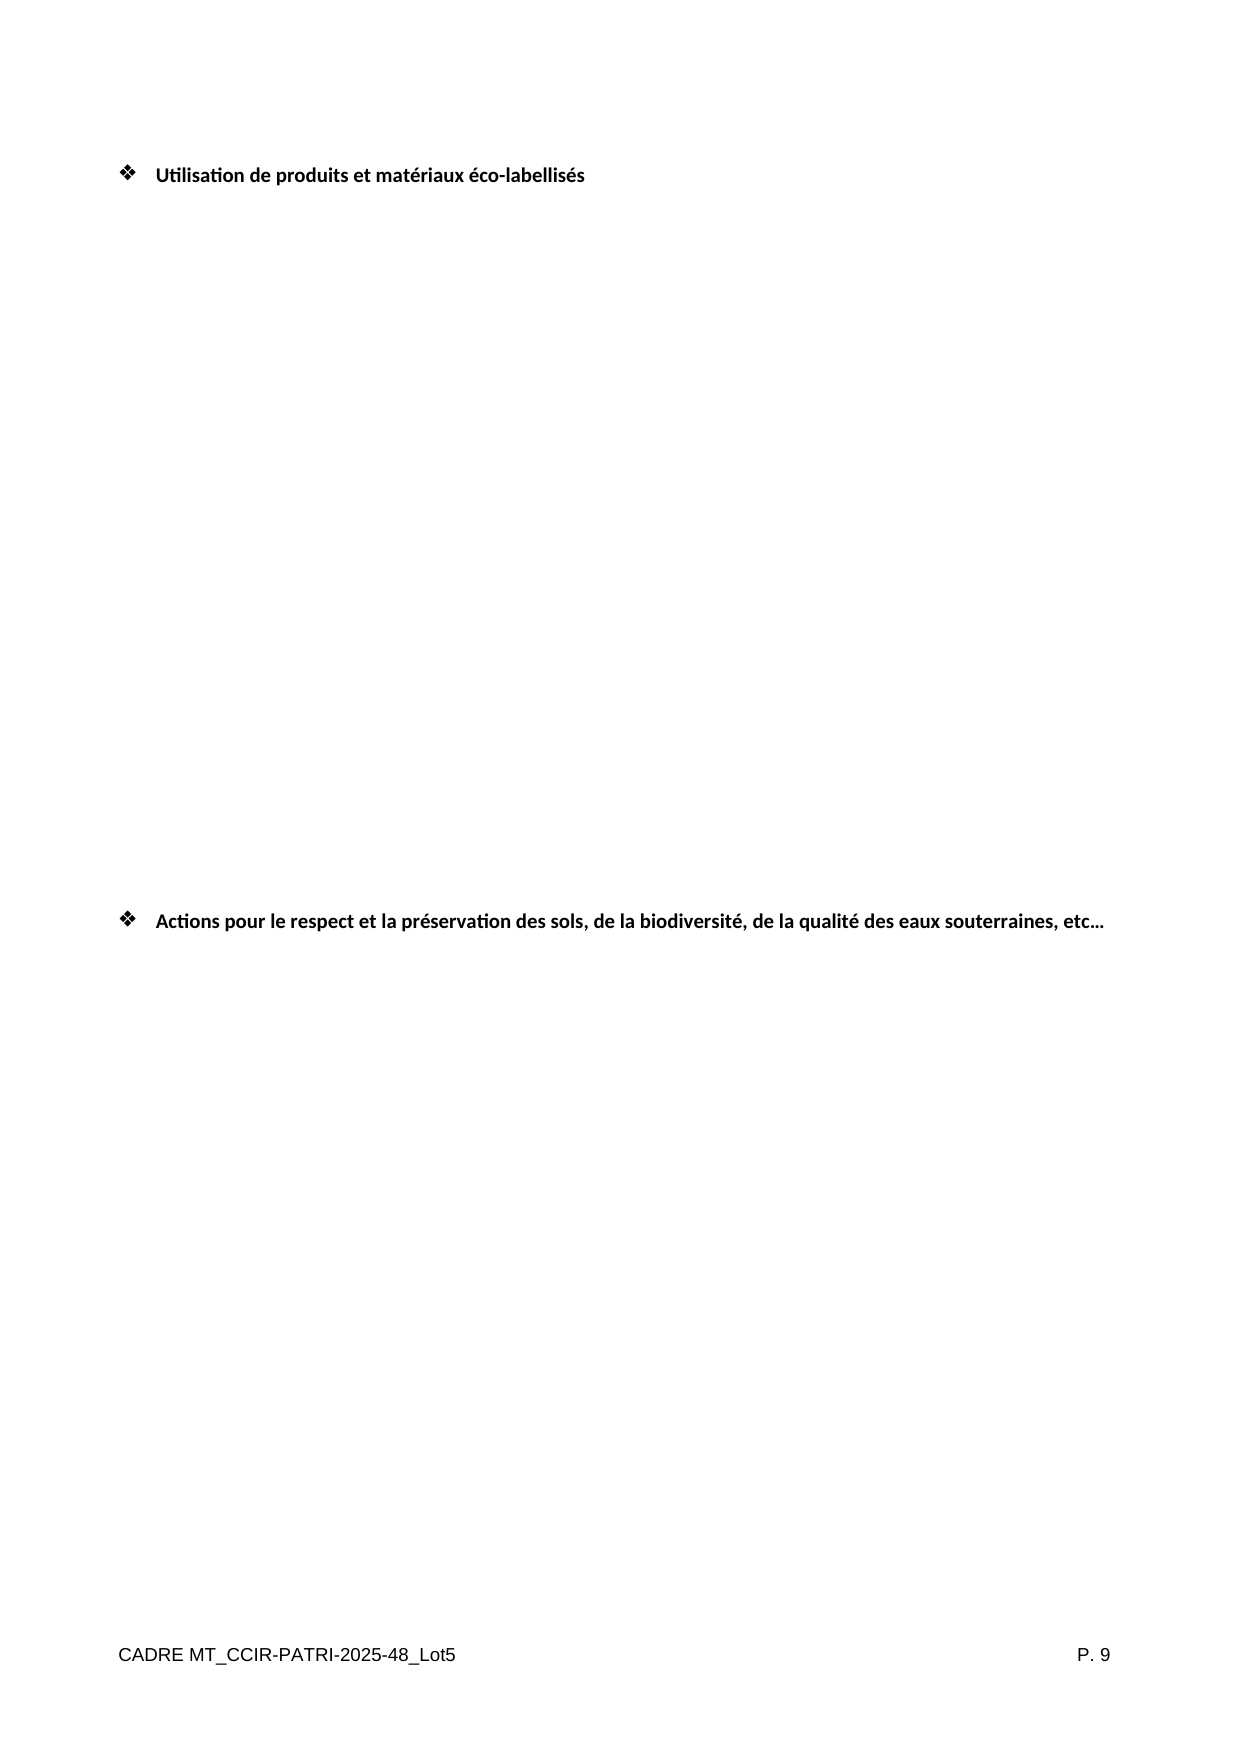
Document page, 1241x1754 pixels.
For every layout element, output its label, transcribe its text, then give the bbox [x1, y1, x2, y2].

list Utilisation de produits et matériaux éco-labellisés [118, 162, 1122, 187]
list Actions pour le respect et la préservation des sols, de la biodiversité, de la qualité des eaux souterraines, etc… [118, 908, 1122, 934]
